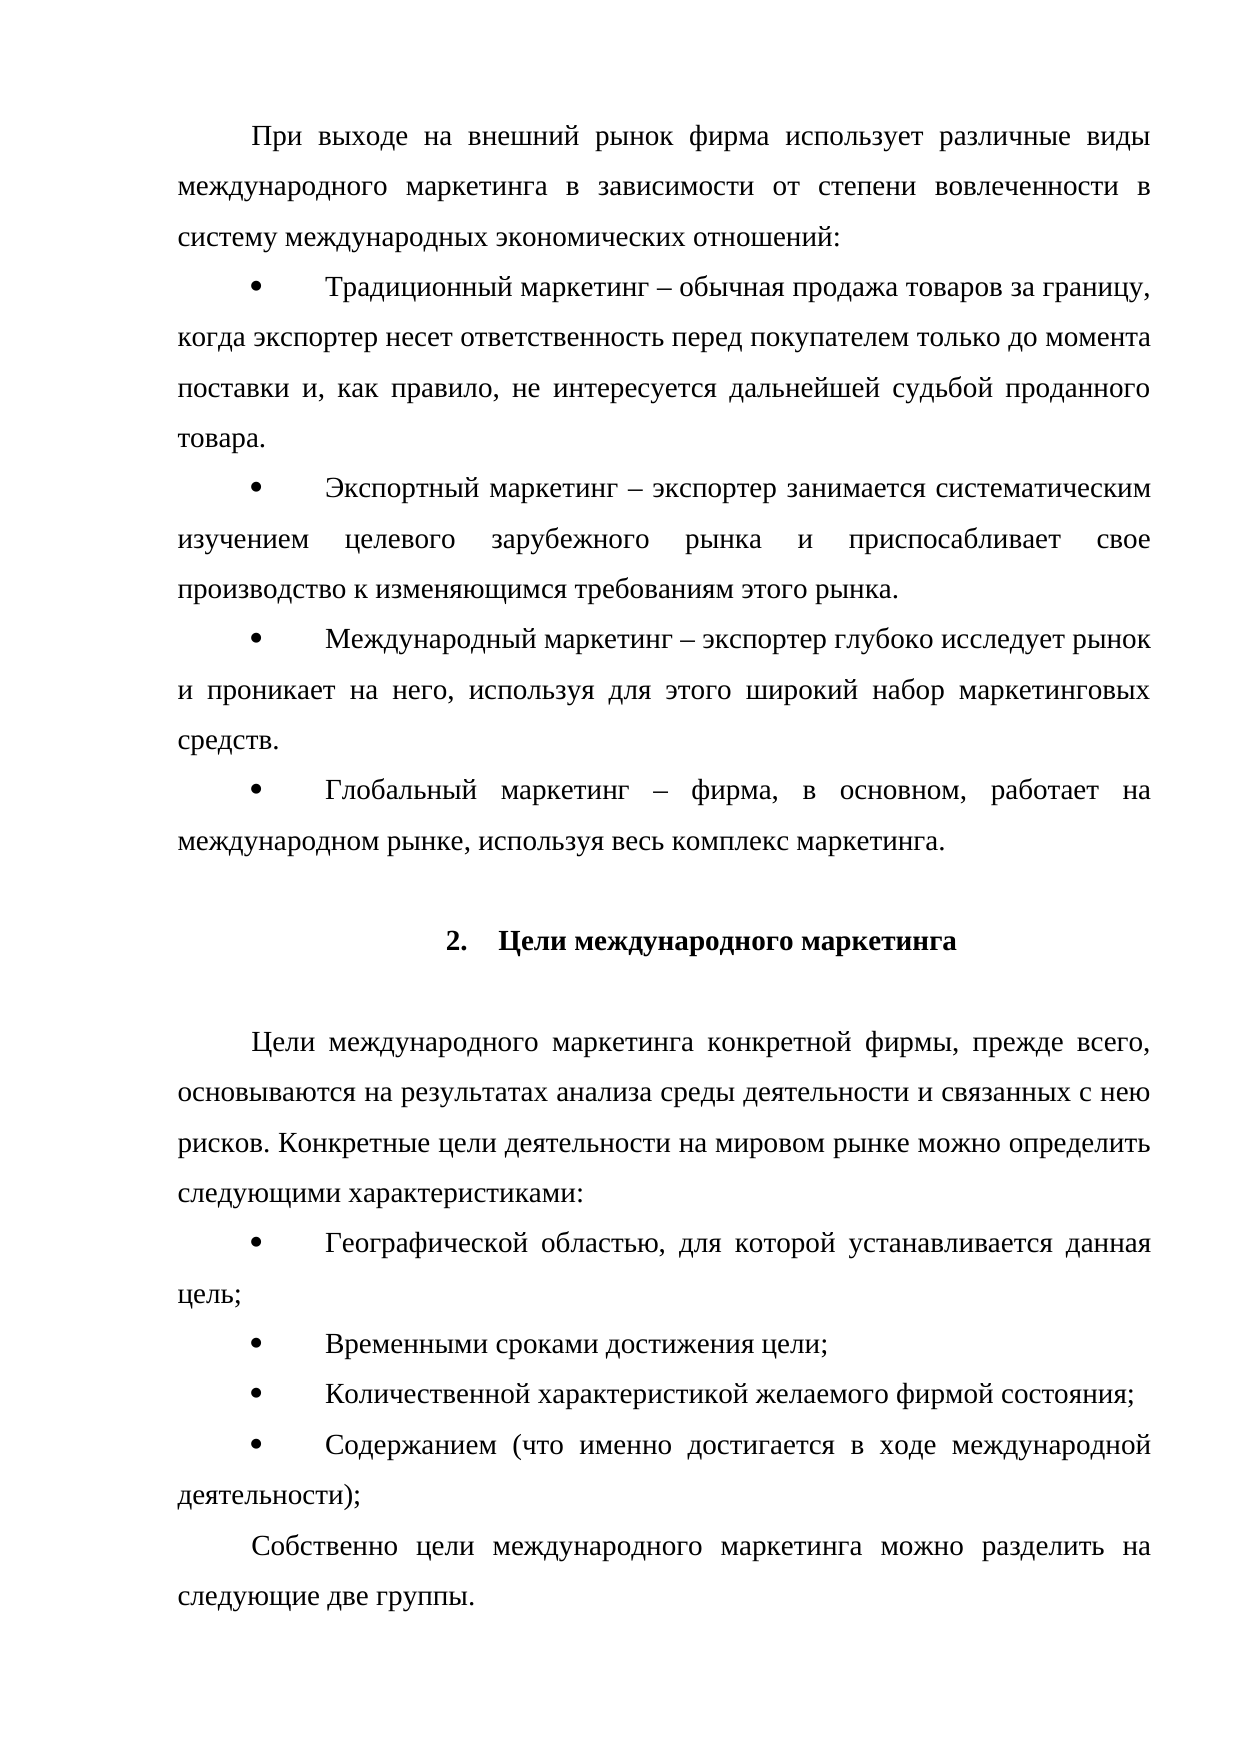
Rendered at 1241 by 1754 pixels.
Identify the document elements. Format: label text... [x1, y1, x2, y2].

text Цели международного маркетинга конкретной фирмы, прежде всего, основываются на результатах анализа среды деятельности и связанных с нею рисков. Конкретные цели деятельности на мировом рынке можно определить следующими характеристиками: [177, 1024, 1152, 1209]
list Традиционный маркетинг – обычная продажа товаров за границу, когда экспортер несет ответственность перед покупателем только до момента поставки и, как правило, не интересуется дальнейшей судьбой проданного товара. [177, 269, 1152, 454]
list Цели международного маркетинга [177, 923, 1152, 957]
list Количественной характеристикой желаемого фирмой состояния; [177, 1377, 1152, 1410]
list Временными сроками достижения цели; [177, 1326, 1152, 1360]
list Экспортный маркетинг – экспортер занимается систематическим изучением целевого зарубежного рынка и приспосабливает свое производство к изменяющимся требованиям этого рынка. [177, 470, 1152, 605]
list Международный маркетинг – экспортер глубоко исследует рынок и проникает на него, используя для этого широкий набор маркетинговых средств. [177, 621, 1152, 756]
text Собственно цели международного маркетинга можно разделить на следующие две группы. [177, 1528, 1152, 1612]
list Глобальный маркетинг – фирма, в основном, работает на международном рынке, используя весь комплекс маркетинга. [177, 772, 1152, 856]
list Содержанием (что именно достигается в ходе международной деятельности); [177, 1427, 1152, 1511]
list Географической областью, для которой устанавливается данная цель; [177, 1225, 1152, 1309]
text При выходе на внешний рынок фирма использует различные виды международного маркетинга в зависимости от степени вовлеченности в систему международных экономических отношений: [177, 118, 1152, 252]
